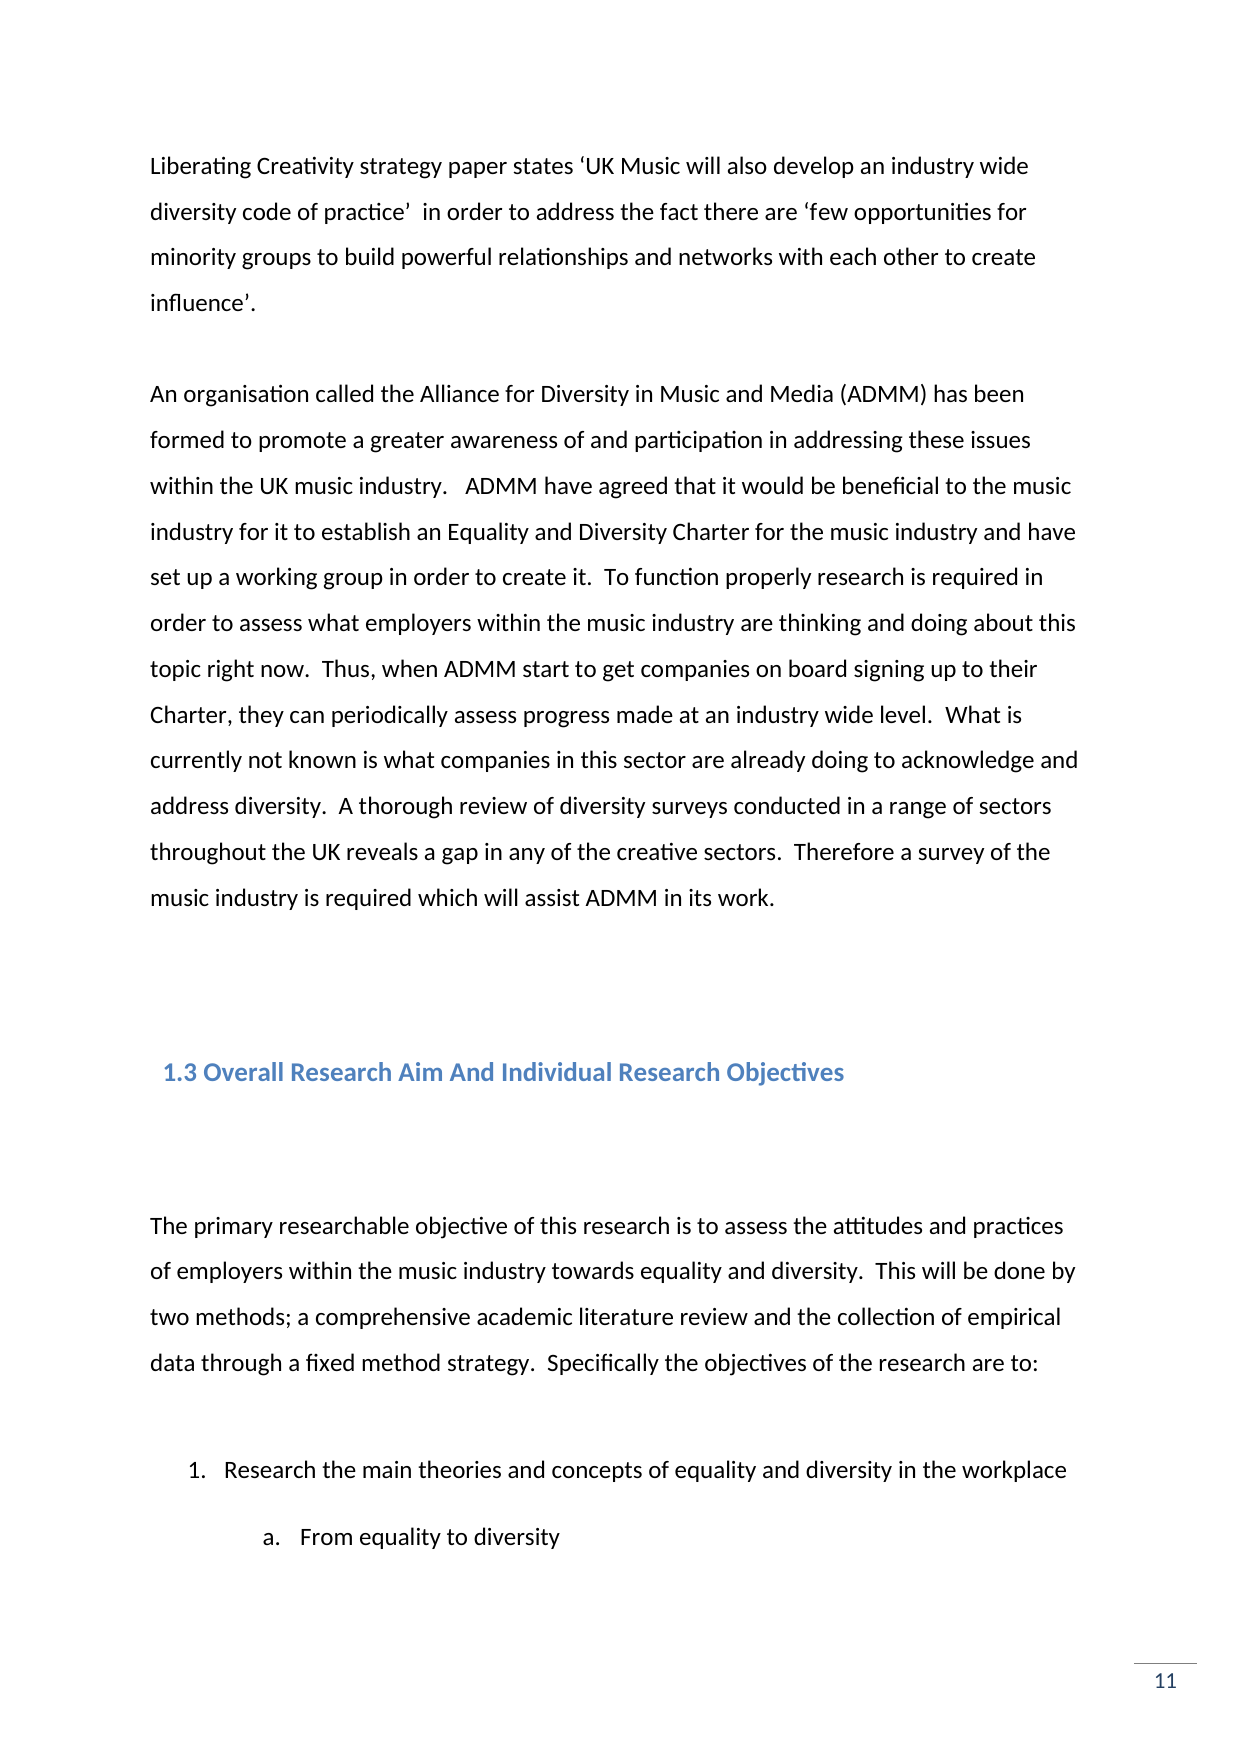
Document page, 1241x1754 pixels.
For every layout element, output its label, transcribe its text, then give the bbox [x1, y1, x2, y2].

subtitle 1.3 Overall Research Aim And Individual Research Objectives [150, 1056, 1090, 1088]
list Research the main theories and concepts of equality and diversity in the workplace [187, 1454, 1090, 1485]
text The primary researchable objective of this research is to assess the attitudes and practices of employers within the music industry towards equality and diversity. This will be done by two methods; a comprehensive academic literature review and the collection of empirical data through a fixed method strategy. Specifically the objectives of the research are to: [150, 1210, 1090, 1419]
list From equality to diversity [262, 1521, 1090, 1551]
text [150, 150, 1090, 912]
